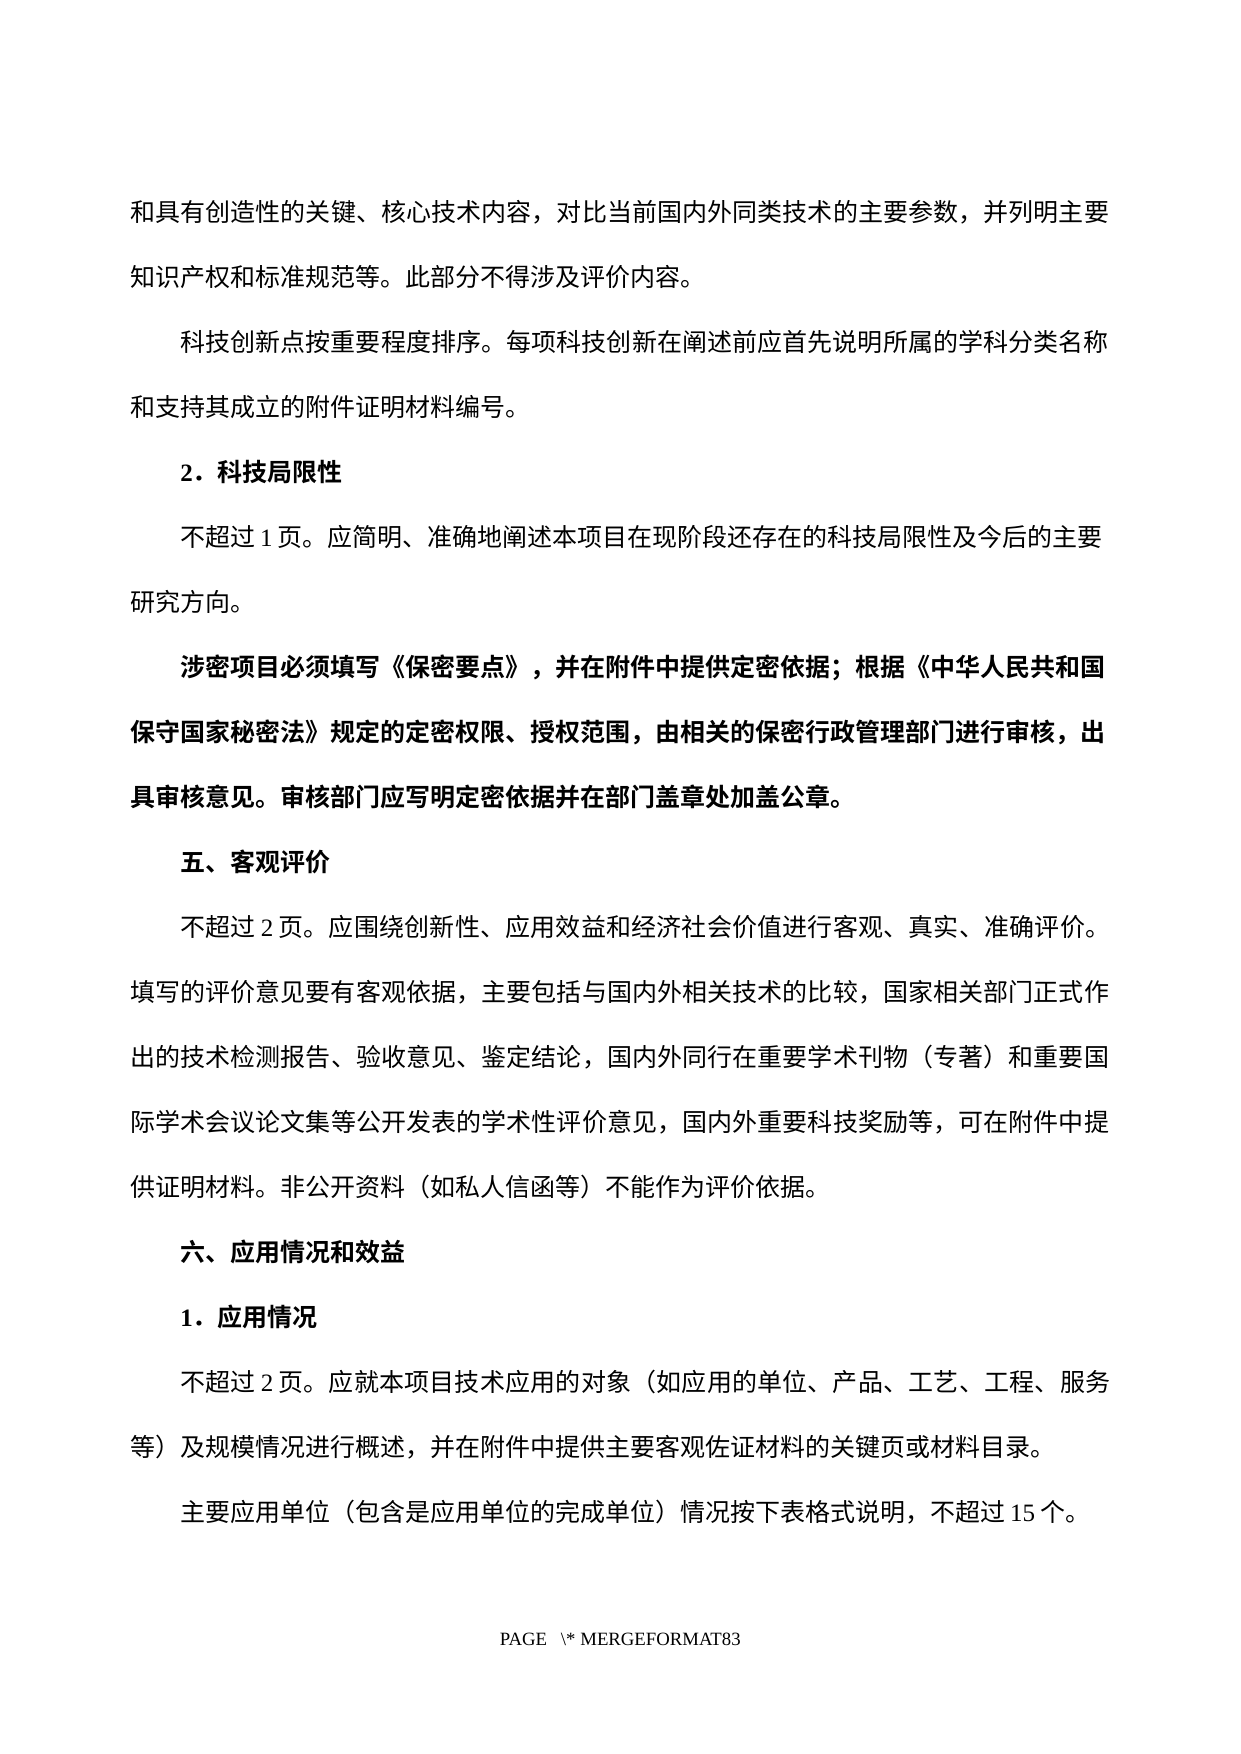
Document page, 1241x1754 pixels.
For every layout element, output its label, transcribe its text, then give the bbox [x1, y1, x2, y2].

text 科技创新点按重要程度排序。每项科技创新在阐述前应首先说明所属的学科分类名称和支持其成立的附件证明材料编号。 [130, 308, 1110, 438]
text 五、客观评价 [130, 828, 1110, 893]
text 1．应用情况 [130, 1283, 1110, 1348]
text 六、应用情况和效益 [130, 1218, 1110, 1283]
text 不超过2页。应就本项目技术应用的对象（如应用的单位、产品、工艺、工程、服务等）及规模情况进行概述，并在附件中提供主要客观佐证材料的关键页或材料目录。 [130, 1348, 1110, 1478]
text 涉密项目必须填写《保密要点》，并在附件中提供定密依据；根据《中华人民共和国保守国家秘密法》规定的定密权限、授权范围，由相关的保密行政管理部门进行审核，出具审核意见。审核部门应写明定密依据并在部门盖章处加盖公章。 [130, 633, 1110, 828]
text 不超过1页。应简明、准确地阐述本项目在现阶段还存在的科技局限性及今后的主要研究方向。 [130, 503, 1110, 633]
text 2．科技局限性 [130, 438, 1110, 503]
text 主要应用单位（包含是应用单位的完成单位）情况按下表格式说明，不超过15个。 [130, 1478, 1110, 1543]
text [130, 178, 1110, 308]
text 不超过2页。应围绕创新性、应用效益和经济社会价值进行客观、真实、准确评价。填写的评价意见要有客观依据，主要包括与国内外相关技术的比较，国家相关部门正式作出的技术检测报告、验收意见、鉴定结论，国内外同行在重要学术刊物（专著）和重要国际学术会议论文集等公开发表的学术性评价意见，国内外重要科技奖励等，可在附件中提供证明材料。非公开资料（如私人信函等）不能作为评价依据。 [130, 893, 1110, 1218]
